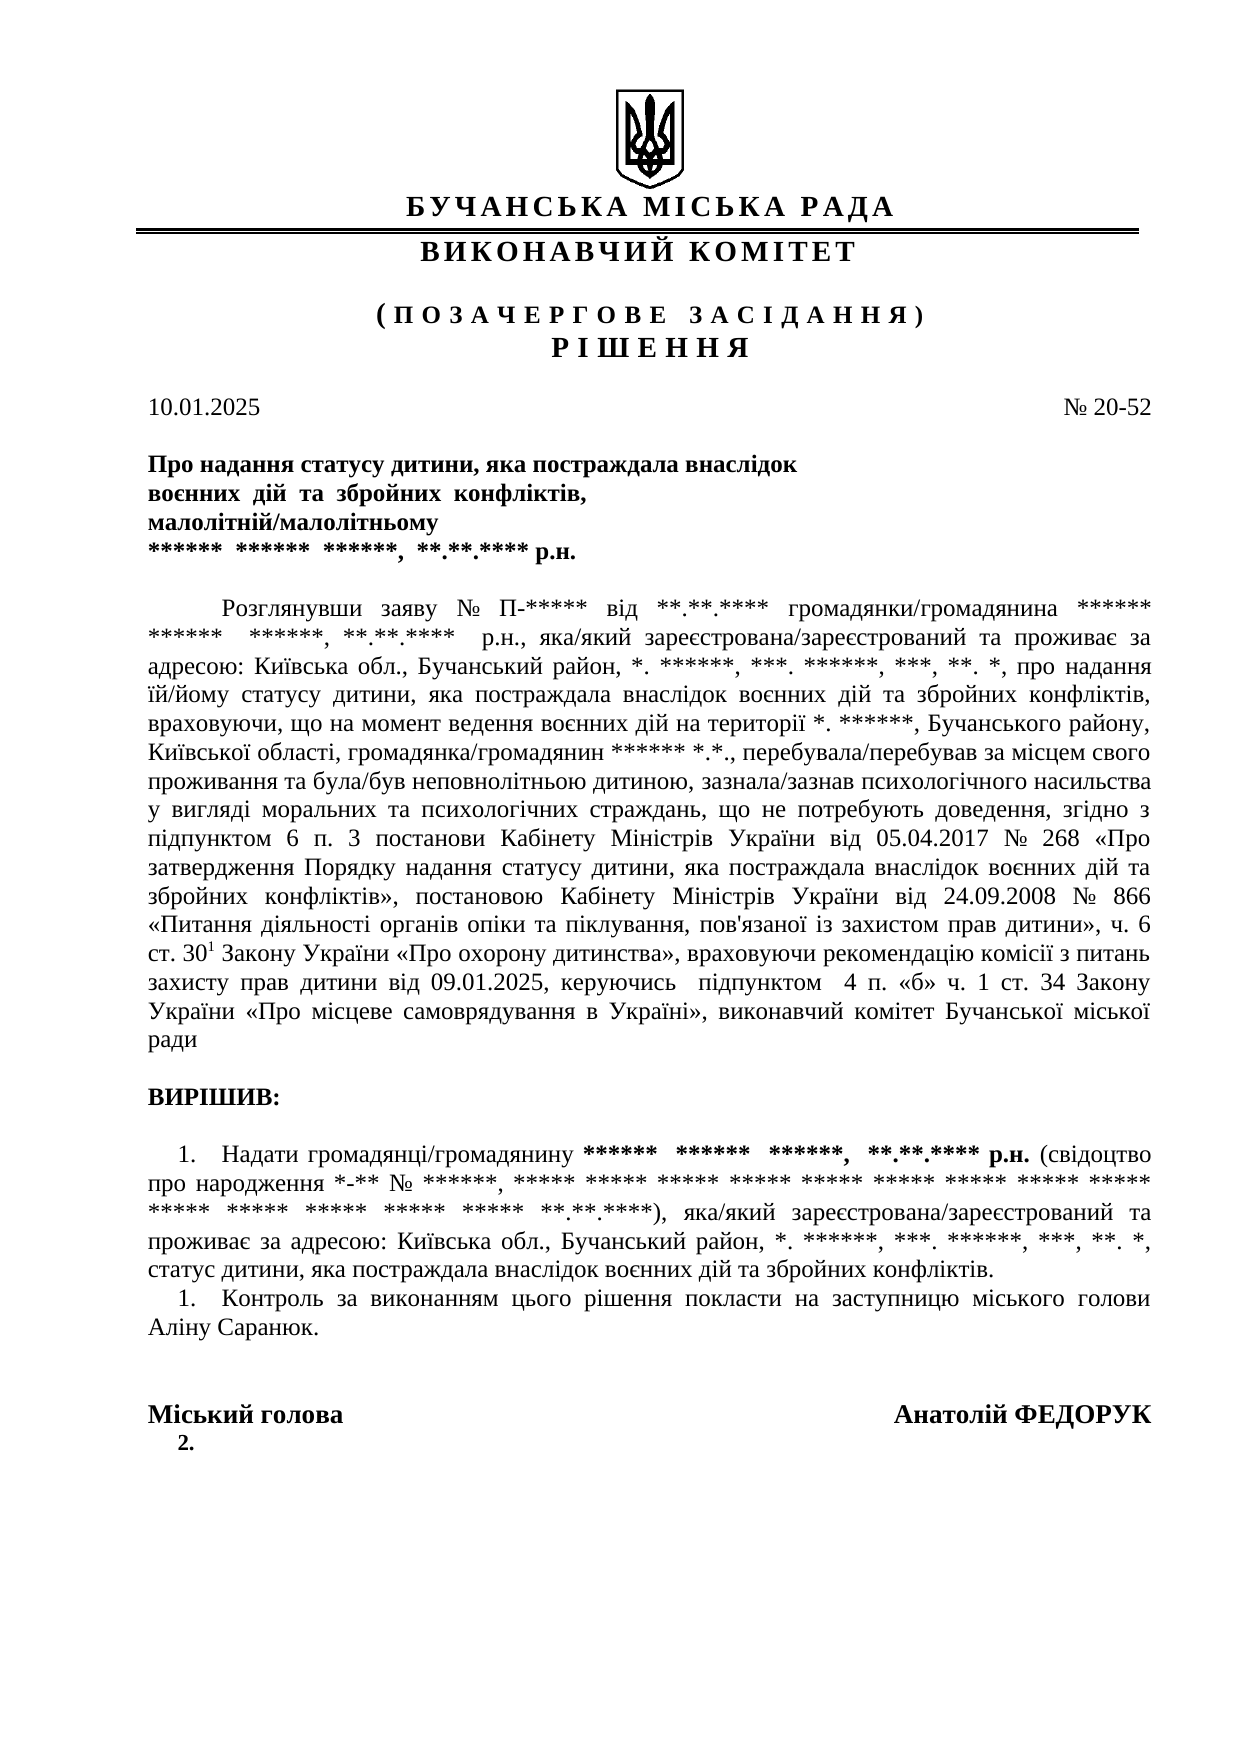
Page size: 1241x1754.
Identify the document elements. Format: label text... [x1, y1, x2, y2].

text Розглянувши заяву № П-***** від **.**.**** громадянки/громадянина ****** ****** ******, **.**.**** р.н., яка/який зареєстрована/зареєстрований та проживає за адресою: Київська обл., Бучанський район, *. ******, ***. ******, ***, **. *, про надання їй/йому статусу дитини, яка постраждала внаслідок воєнних дій та збройних конфліктів, враховуючи, що на момент ведення воєнних дій на території *. ******, Бучанського району, Київської області, громадянка/громадянин ****** *.*., перебувала/перебував за місцем свого проживання та була/був неповнолітньою дитиною, зазнала/зазнав психологічного насильства у вигляді моральних та психологічних страждань, що не потребують доведення, згідно з підпунктом 6 п. 3 постанови Кабінету Міністрів України від 05.04.2017 № 268 «Про затвердження Порядку надання статусу дитини, яка постраждала внаслідок воєнних дій та збройних конфліктів», постановою Кабінету Міністрів України від 24.09.2008 № 866 «Питання діяльності органів опіки та піклування, пов'язаної із захистом прав дитини», ч. 6 ст. 301 Закону України «Про охорону дитинства», враховуючи рекомендацію комісії з питань захисту прав дитини від 09.01.2025, керуючись підпунктом 4 п. «б» ч. 1 ст. 34 Закону України «Про місцеве самоврядування в Україні», виконавчий комітет Бучанської міської ради [148, 593, 1152, 1053]
picture [614, 88, 685, 189]
table_header Міський голова [136, 1398, 649, 1429]
text БУЧАНСЬКА МІСЬКА РАДА [148, 189, 1152, 223]
table_header Анатолій ФЕДОРУК [650, 1398, 1163, 1429]
list Надати громадянці/громадянину ****** ****** ******, **.**.**** р.н. (свідоцтво про народження *-** № ******, ***** ***** ***** ***** ***** ***** ***** ***** ***** ***** ***** ***** ***** ***** **.**.****), яка/який зареєстрована/зареєстрований та проживає за адресою: Київська обл., Бучанський район, *. ******, ***. ******, ***, **. *, статус дитини, яка постраждала внаслідок воєнних дій та збройних конфліктів. [148, 1139, 1152, 1283]
table_header ВИКОНАВЧИЙ КОМІТЕТ [136, 234, 1139, 296]
text ****** ****** ******, **.**.**** р.н. [148, 536, 812, 564]
table_header № 20-52 [650, 392, 1163, 421]
text Про надання статусу дитини, яка постраждала внаслідок воєнних дій та збройних конфліктів, малолітній/малолітньому [148, 449, 812, 536]
table_header 10.01.2025 [136, 392, 649, 421]
text (ПОЗАЧЕРГОВЕ ЗАСІДАННЯ) [148, 296, 1152, 330]
text РІШЕННЯ [148, 330, 1152, 363]
text ВИРІШИВ: [148, 1082, 1152, 1111]
list Контроль за виконанням цього рішення покласти на заступницю міського голови Аліну Саранюк. [148, 1283, 1152, 1341]
